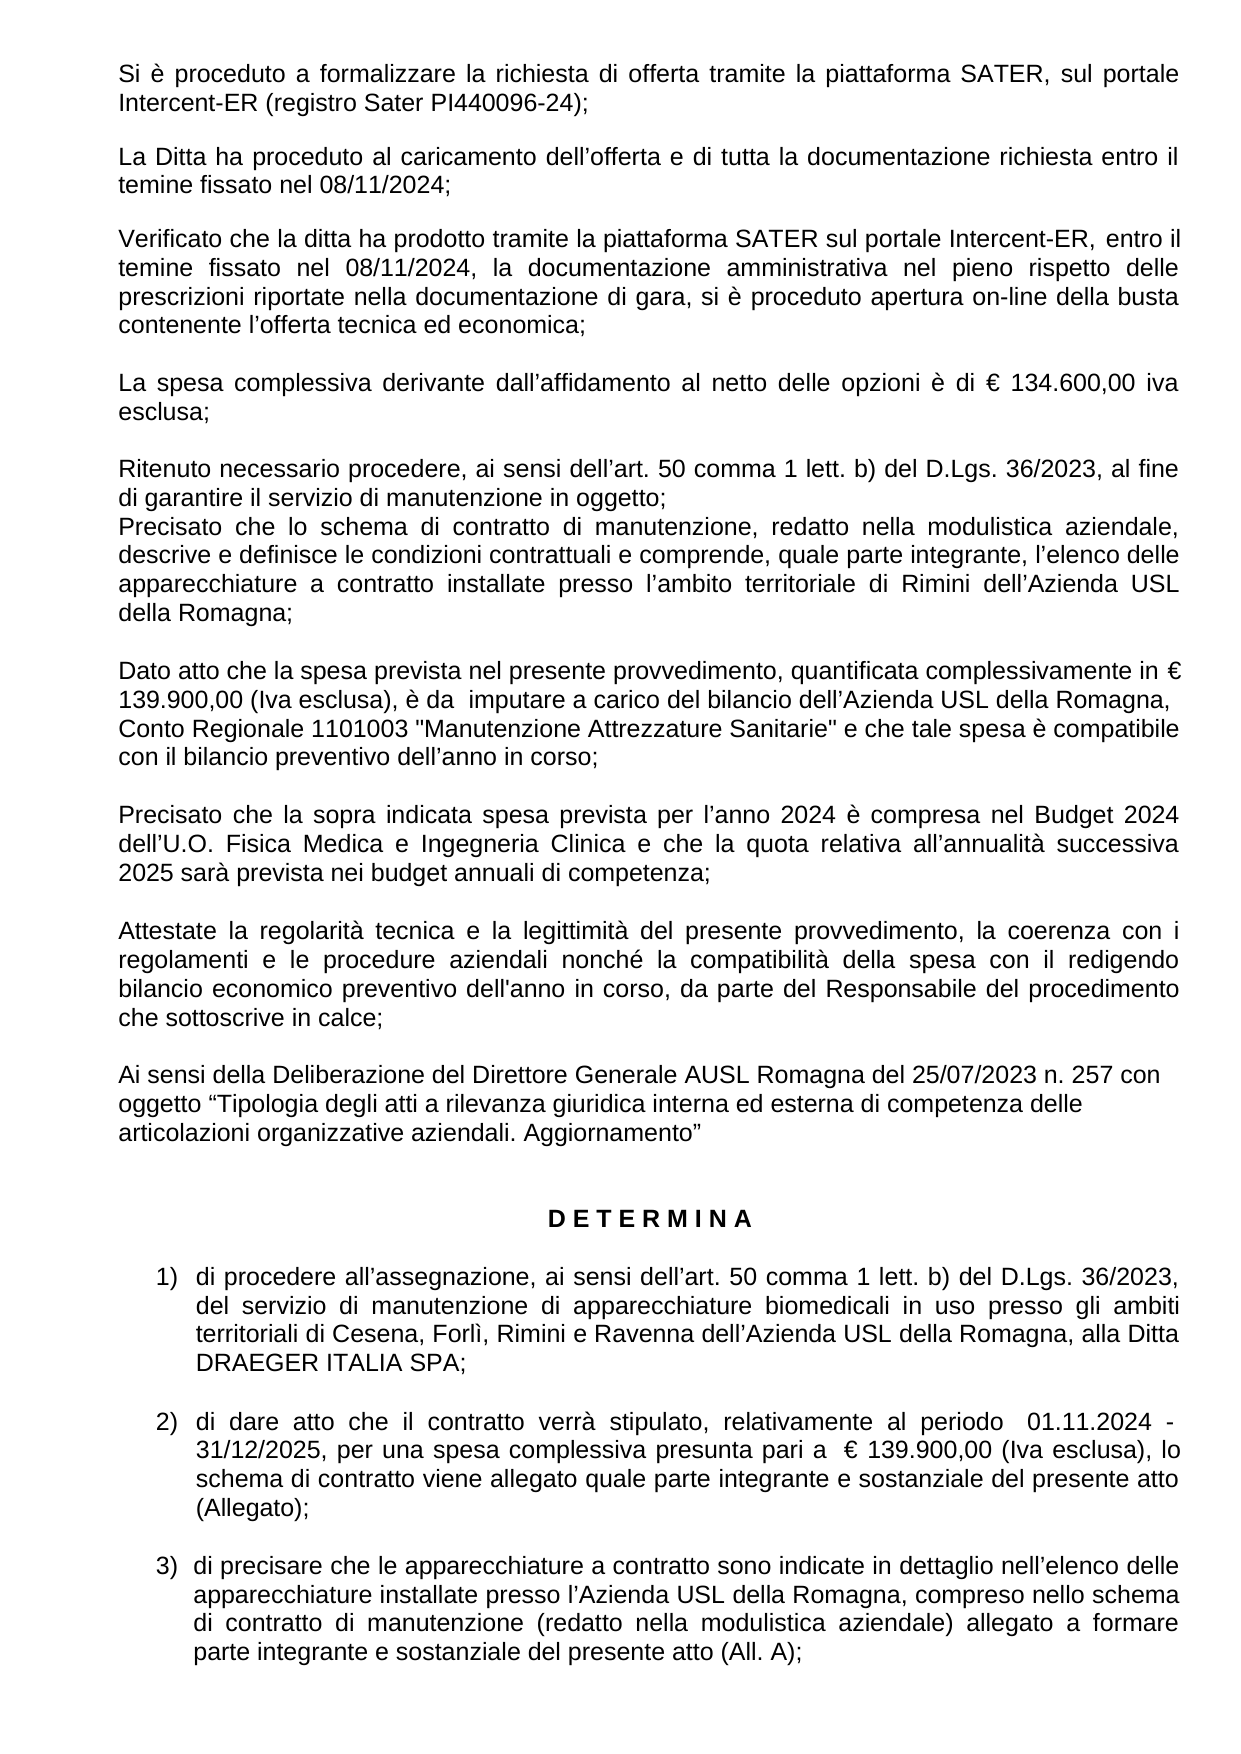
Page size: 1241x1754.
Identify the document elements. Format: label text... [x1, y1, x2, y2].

list di procedere all’assegnazione, ai sensi dell’art. 50 comma 1 lett. b) del D.Lgs. 36/2023, del servizio di manutenzione di apparecchiature biomedicali in uso presso gli ambiti territoriali di Cesena, Forlì, Rimini e Ravenna dell’Azienda USL della Romagna, alla Ditta DRAEGER ITALIA SPA; [156, 1262, 1181, 1377]
text Si è proceduto a formalizzare la richiesta di offerta tramite la piattaforma SATER, sul portale Intercent-ER (registro Sater PI440096-24); [118, 59, 1181, 117]
text La spesa complessiva derivante dall’affidamento al netto delle opzioni è di € 134.600,00 iva esclusa; [118, 368, 1181, 425]
list di precisare che le apparecchiature a contratto sono indicate in dettaglio nell’elenco delle apparecchiature installate presso l’Azienda USL della Romagna, compreso nello schema di contratto di manutenzione (redatto nella modulistica aziendale) allegato a formare parte integrante e sostanziale del presente atto (All. A); [156, 1551, 1181, 1666]
text Ai sensi della Deliberazione del Direttore Generale AUSL Romagna del 25/07/2023 n. 257 con oggetto “Tipologia degli atti a rilevanza giuridica interna ed esterna di competenza delle articolazioni organizzative aziendali. Aggiornamento” [118, 1060, 1181, 1146]
text Precisato che lo schema di contratto di manutenzione, redatto nella modulistica aziendale, descrive e definisce le condizioni contrattuali e comprende, quale parte integrante, l’elenco delle apparecchiature a contratto installate presso l’ambito territoriale di Rimini dell’Azienda USL della Romagna; [118, 512, 1181, 627]
text Verificato che la ditta ha prodotto tramite la piattaforma SATER sul portale Intercent-ER, entro il temine fissato nel 08/11/2024, la documentazione amministrativa nel pieno rispetto delle prescrizioni riportate nella documentazione di gara, si è proceduto apertura on-line della busta contenente l’offerta tecnica ed economica; [118, 224, 1181, 339]
text Ritenuto necessario procedere, ai sensi dell’art. 50 comma 1 lett. b) del D.Lgs. 36/2023, al fine di garantire il servizio di manutenzione in oggetto; [118, 454, 1181, 512]
text Precisato che la sopra indicata spesa prevista per l’anno 2024 è compresa nel Budget 2024 dell’U.O. Fisica Medica e Ingegneria Clinica e che la quota relativa all’annualità successiva 2025 sarà prevista nei budget annuali di competenza; [118, 801, 1181, 887]
text D E T E R M I N A [118, 1204, 1181, 1233]
text Attestate la regolarità tecnica e la legittimità del presente provvedimento, la coerenza con i regolamenti e le procedure aziendali nonché la compatibilità della spesa con il redigendo bilancio economico preventivo dell'anno in corso, da parte del Responsabile del procedimento che sottoscrive in calce; [118, 916, 1181, 1031]
list di dare atto che il contratto verrà stipulato, relativamente al periodo 01.11.2024 - 31/12/2025, per una spesa complessiva presunta pari a € 139.900,00 (Iva esclusa), lo schema di contratto viene allegato quale parte integrante e sostanziale del presente atto (Allegato); [156, 1406, 1181, 1521]
text Dato atto che la spesa prevista nel presente provvedimento, quantificata complessivamente in € 139.900,00 (Iva esclusa), è da imputare a carico del bilancio dell’Azienda USL della Romagna, Conto Regionale 1101003 "Manutenzione Attrezzature Sanitarie" e che tale spesa è compatibile con il bilancio preventivo dell’anno in corso; [118, 656, 1181, 771]
text La Ditta ha proceduto al caricamento dell’offerta e di tutta la documentazione richiesta entro il temine fissato nel 08/11/2024; [118, 142, 1181, 199]
